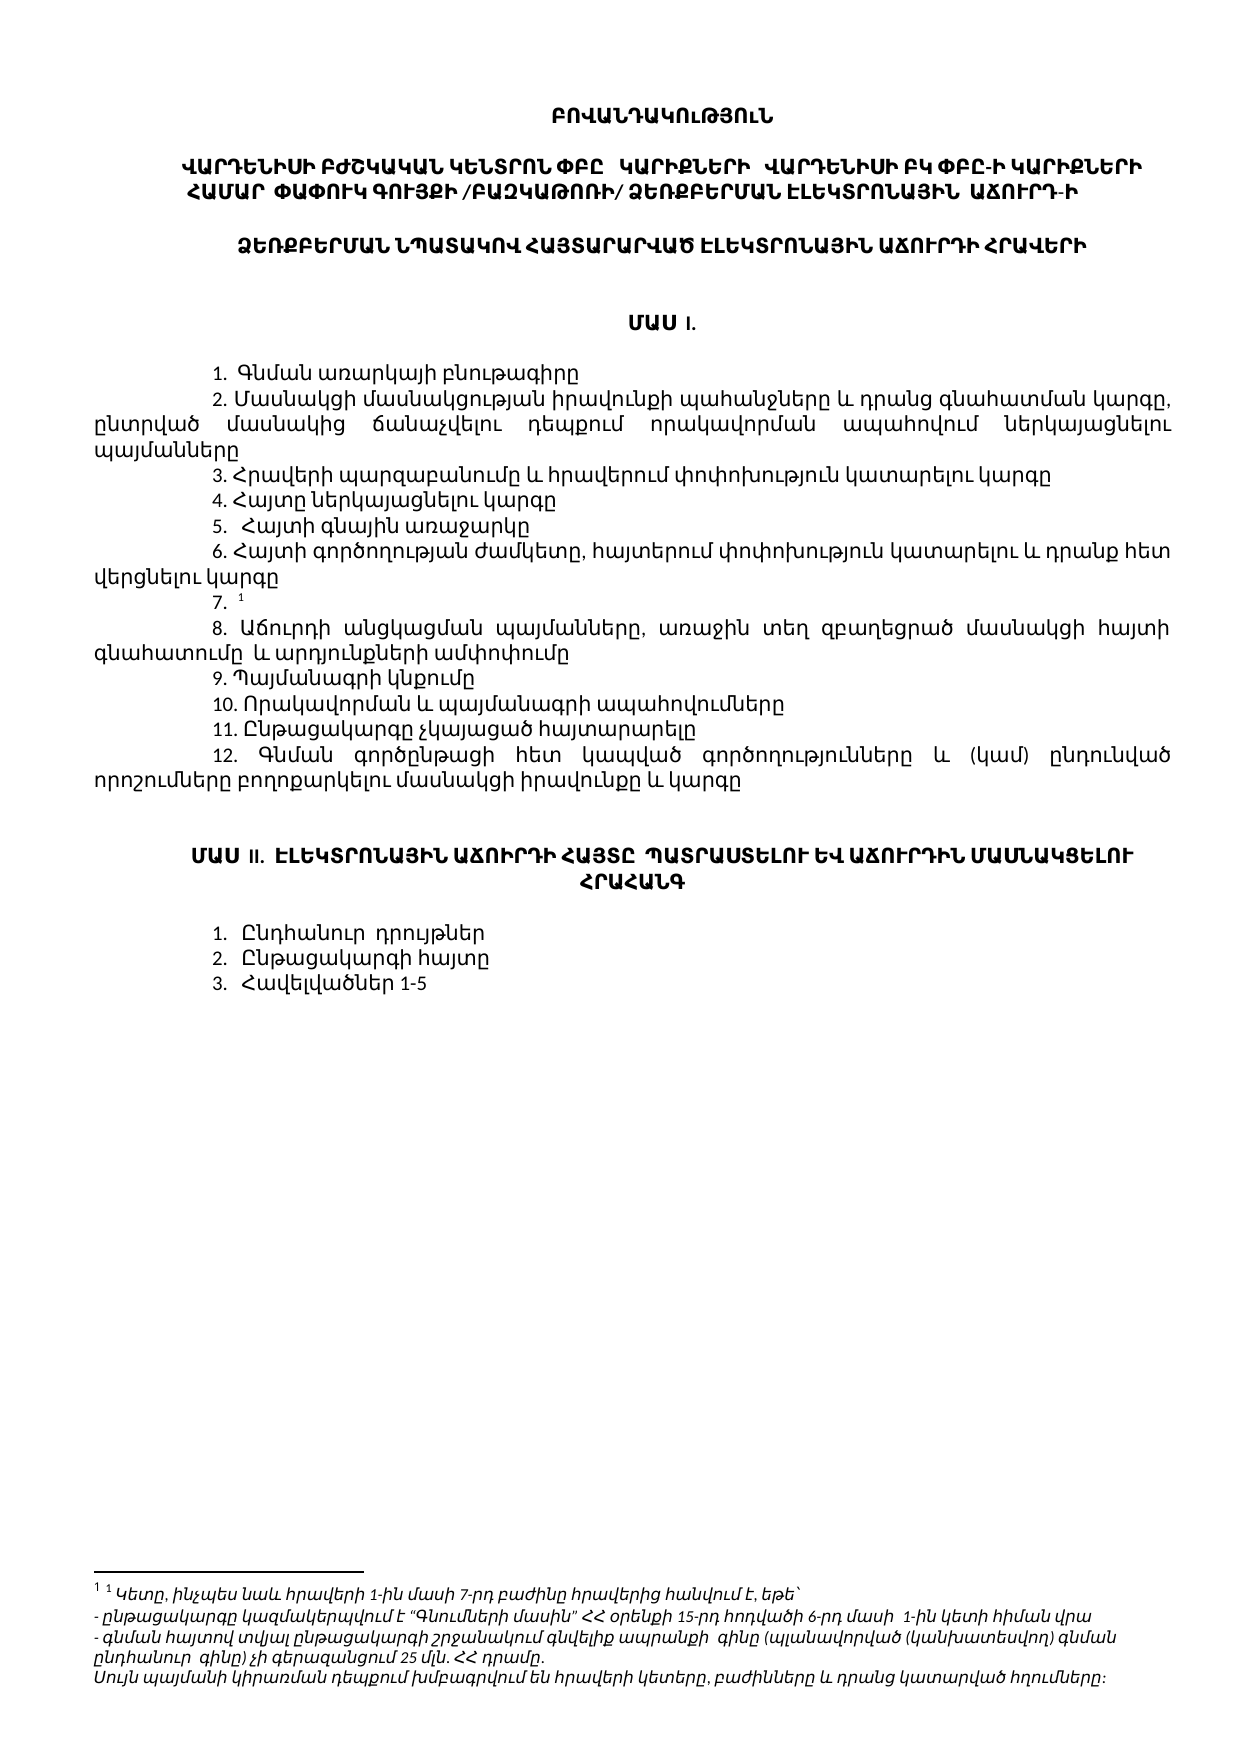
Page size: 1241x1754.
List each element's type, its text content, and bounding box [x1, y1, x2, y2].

text ՎԱՐԴԵՆԻՍԻ ԲԺՇԿԱԿԱՆ ԿԵՆՏՐՈՆ ՓԲԸ ԿԱՐԻՔՆԵՐԻ ՎԱՐԴԵՆԻՍԻ ԲԿ ՓԲԸ-Ի ԿԱՐԻՔՆԵՐԻ ՀԱՄԱՐ ՓԱՓՈՒԿ ԳՈՒՅՔԻ /ԲԱԶԿԱԹՈՌԻ/ ՁԵՌՔԲԵՐՄԱՆ ԷԼԵԿՏՐՈՆԱՅԻՆ ԱՃՈՒՐԴ-Ի [94, 154, 1171, 205]
text 1. Ընդհանուր դրույթներ [94, 920, 1171, 945]
text ԲՈՎԱՆԴԱԿՈւԹՅՈւՆ [94, 103, 1171, 128]
text 3. Հավելվածներ 1-5 [94, 971, 1171, 996]
text 5. Հայտի գնային առաջարկը [94, 513, 1171, 538]
text 7. 1 [94, 589, 1171, 615]
text 2. Մասնակցի մասնակցության իրավունքի պահանջները և դրանց գնահատման կարգը, ընտրված մասնակից ճանաչվելու դեպքում որակավորման ապահովում ներկայացնելու պայմանները [94, 386, 1171, 462]
text ՄԱՍ II. ԷԼԵԿՏՐՈՆԱՅԻՆ ԱՃՈԻՐԴԻ ՀԱՅՏԸ ՊԱՏՐԱՍՏԵԼՈՒ ԵՎ ԱՃՈՒՐԴԻՆ ՄԱՍՆԱԿՑԵԼՈՒ ՀՐԱՀԱՆԳ [94, 843, 1171, 894]
text 6. Հայտի գործողության ժամկետը, հայտերում փոփոխություն կատարելու և դրանք հետ վերցնելու կարգը [94, 538, 1171, 589]
text 9. Պայմանագրի կնքումը [94, 666, 1171, 691]
text 1. Գնման առարկայի բնութագիրը [94, 361, 1171, 386]
text ՄԱՍ I. [94, 310, 1171, 335]
text 4. Հայտը ներկայացնելու կարգը [94, 488, 1171, 513]
text 11. Ընթացակարգը չկայացած հայտարարելը [94, 716, 1171, 742]
text 10. Որակավորման և պայմանագրի ապահովումները [94, 691, 1171, 716]
text 8. Աճուրդի անցկացման պայմանները, առաջին տեղ զբաղեցրած մասնակցի հայտի գնահատումը և արդյունքների ամփոփումը [94, 615, 1171, 666]
text 2. Ընթացակարգի հայտը [94, 945, 1171, 971]
text 12. Գնման գործընթացի հետ կապված գործողությունները և (կամ) ընդունված որոշումները բողոքարկելու մասնակցի իրավունքը և կարգը [94, 742, 1171, 793]
text ՁԵՌՔԲԵՐՄԱՆ ՆՊԱՏԱԿՈՎ ՀԱՅՏԱՐԱՐՎԱԾ ԷԼԵԿՏՐՈՆԱՅԻՆ ԱՃՈՒՐԴԻ ՀՐԱՎԵՐԻ [94, 233, 1171, 259]
text 3. Հրավերի պարզաբանումը և հրավերում փոփոխություն կատարելու կարգը [94, 462, 1171, 488]
